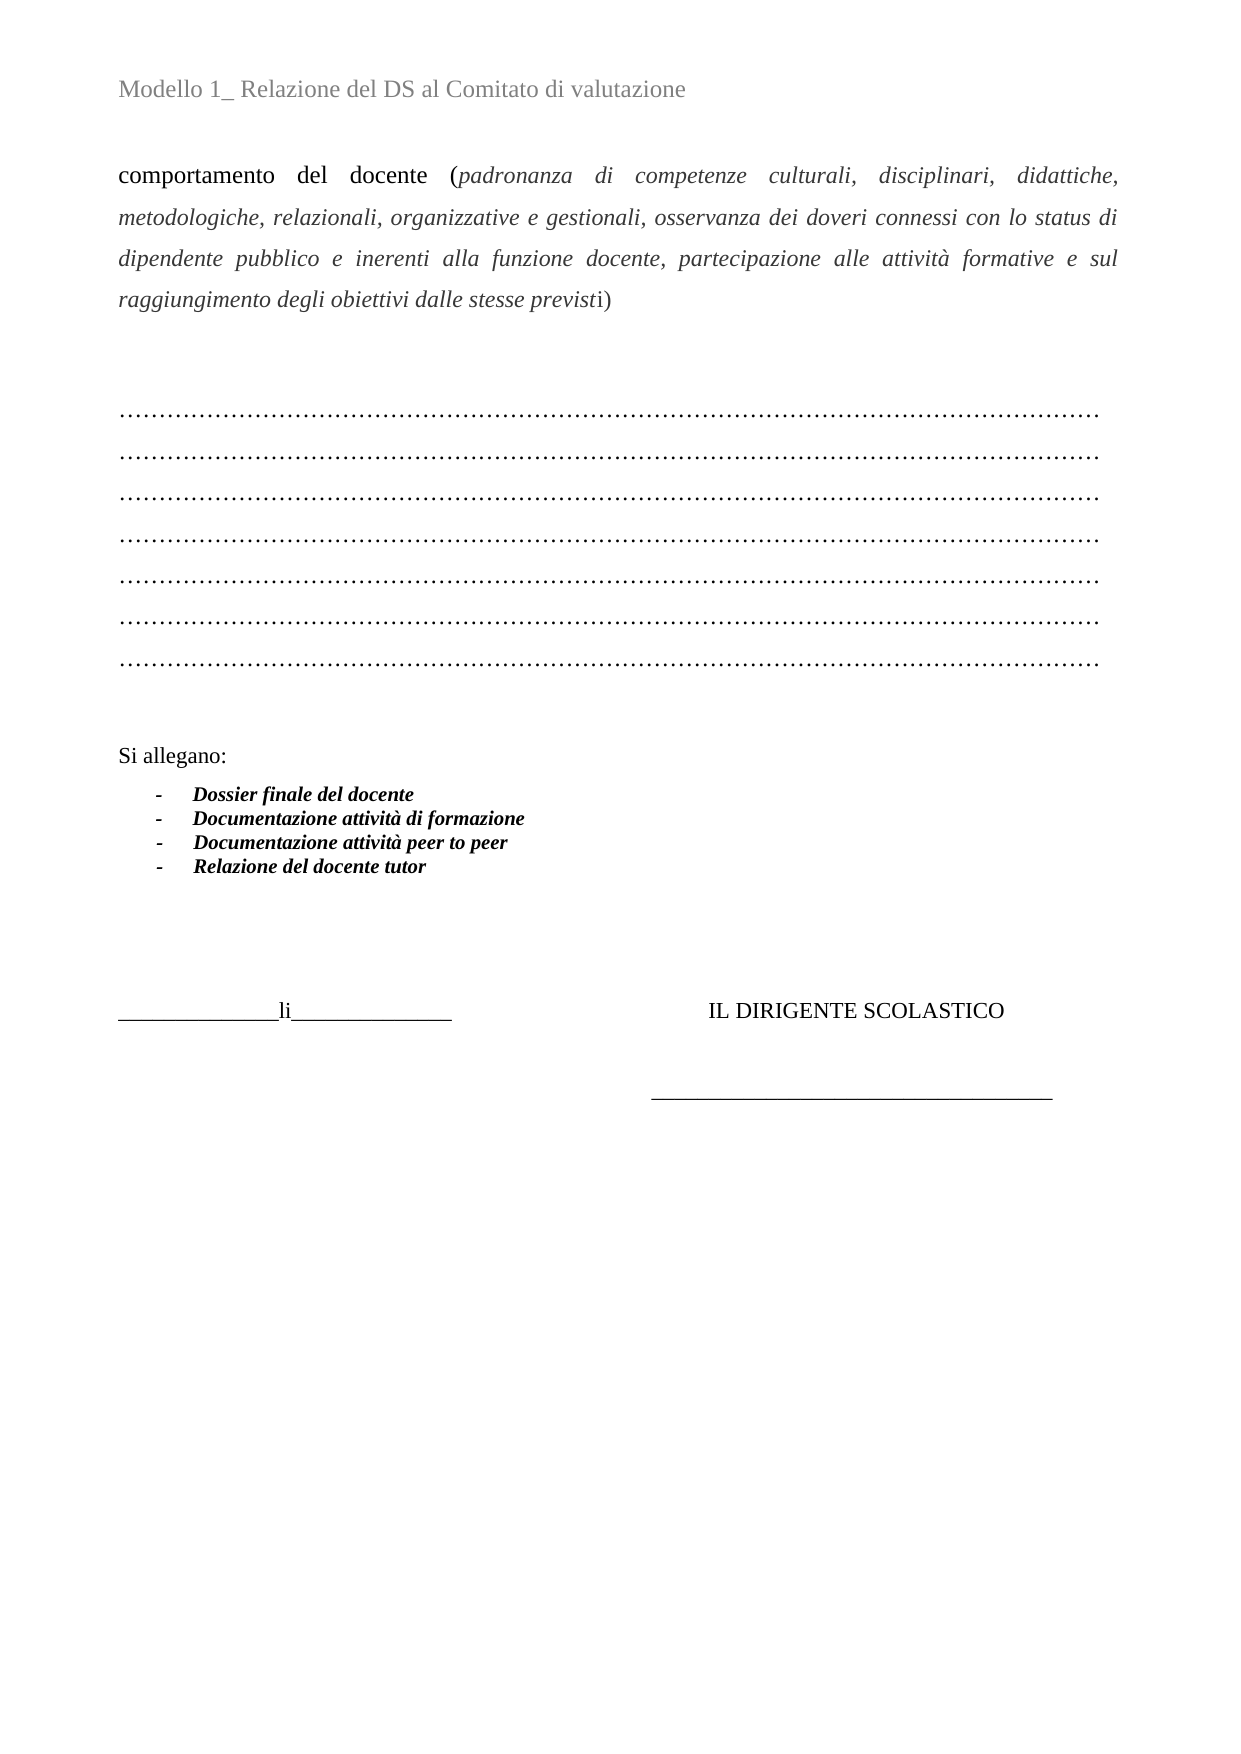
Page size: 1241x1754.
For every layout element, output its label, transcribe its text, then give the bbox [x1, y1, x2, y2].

list Relazione del docente tutor [156, 854, 1122, 878]
list Documentazione attività di formazione [155, 806, 1122, 830]
text …………………………………………………………………………………………………………………………………………………………………………………………………………………………………………………………………………………………………………………………………………………………………………………………………………………………………………………………………………………………………………………………………………………………………………………………………………………………………………………………………………………………………………………………………………………………………………………………… [118, 396, 1122, 671]
list Dossier finale del docente [155, 782, 1122, 806]
text Si allegano: [118, 742, 1122, 769]
text ______________li______________ IL DIRIGENTE SCOLASTICO [118, 997, 1122, 1023]
text ___________________________________ [118, 1076, 1122, 1102]
list Documentazione attività peer to peer [156, 830, 1122, 854]
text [118, 160, 1122, 313]
